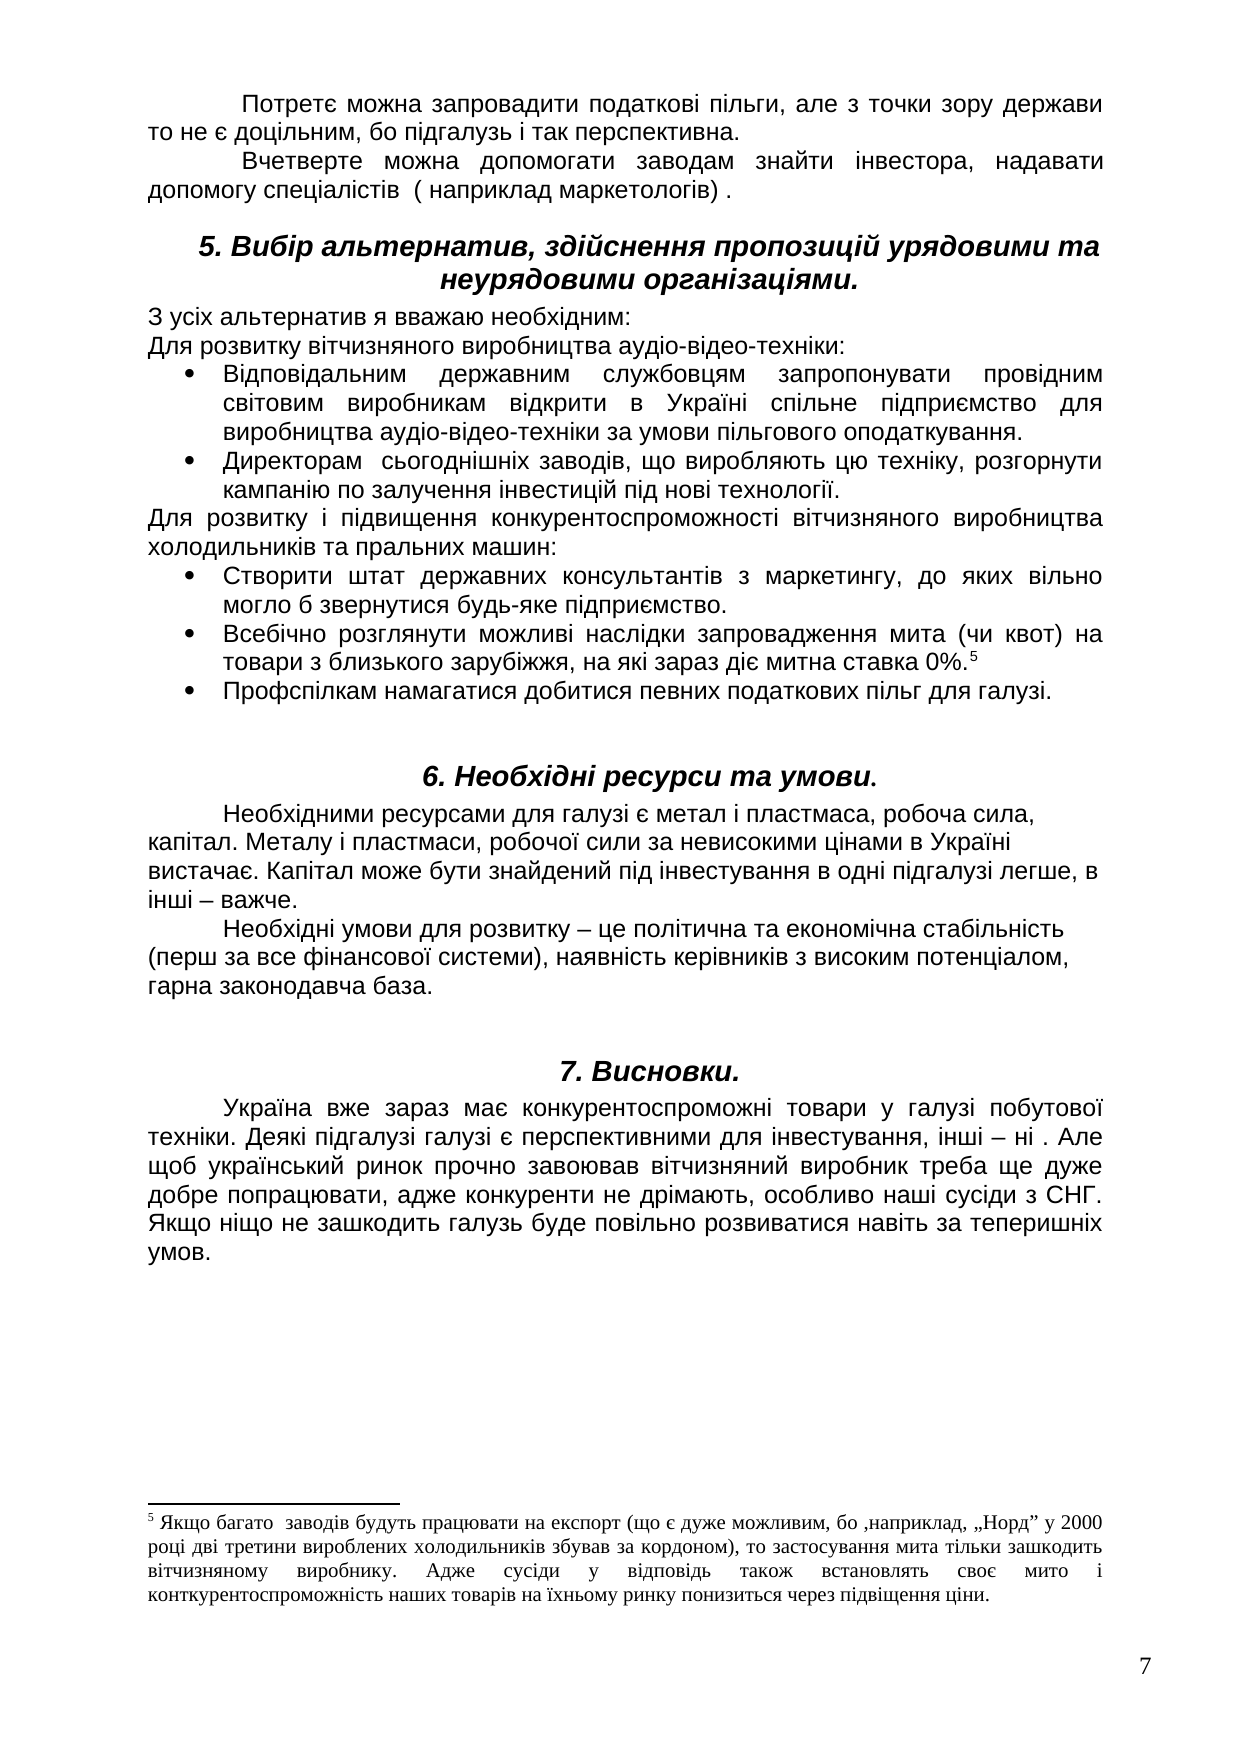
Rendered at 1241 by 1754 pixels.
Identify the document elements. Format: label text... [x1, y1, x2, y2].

text Для розвитку і підвищення конкурентоспроможності вітчизняного виробництва холодильників та пральних машин: [148, 503, 1104, 561]
subtitle 5. Вибір альтернатив, здійснення пропозицій урядовими та неурядовими організаціями. [148, 229, 1152, 296]
list Профспілкам намагатися добитися певних податкових пільг для галузі. [185, 676, 1104, 705]
subtitle 7. Висновки. [148, 1053, 1152, 1087]
list Створити штат державних консультантів з маркетингу, до яких вільно могло б звернутися будь-яке підприємство. [185, 561, 1104, 618]
text Необхідні умови для розвитку – це політична та економічна стабільність (перш за все фінансової системи), наявність керівників з високим потенціалом, гарна законодавча база. [148, 913, 1104, 1000]
list Директорам сьогоднішніх заводів, що виробляють цю техніку, розгорнути кампанію по залучення інвестицій під нові технології. [185, 446, 1104, 503]
text З усіх альтернатив я вважаю необхідним: [148, 302, 1152, 331]
text Україна вже зараз має конкурентоспроможні товари у галузі побутової техніки. Деякі підгалузі галузі є перспективними для інвестування, інші – ні . Але щоб український ринок прочно завоював вітчизняний виробник треба ще дуже добре попрацювати, адже конкуренти не дрімають, особливо наші сусіди з СНГ. Якщо ніщо не зашкодить галузь буде повільно розвиватися навіть за теперишніх умов. [148, 1093, 1104, 1266]
text Необхідними ресурсами для галузі є метал і пластмаса, робоча сила, капітал. Металу і пластмаси, робочої сили за невисокими цінами в Україні вистачає. Капітал може бути знайдений під інвестування в одні підгалузі легше, в інші – важче. [148, 798, 1104, 913]
list Відповідальним державним службовцям запропонувати провідним світовим виробникам відкрити в Україні спільне підприємство для виробництва аудіо-відео-техніки за умови пільгового оподаткування. [185, 359, 1104, 446]
subtitle 6. Необхідні ресурси та умови. [148, 759, 1152, 792]
text Для розвитку вітчизняного виробництва аудіо-відео-техніки: [148, 331, 1152, 359]
list Всебічно розглянути можливі наслідки запровадження мита (чи квот) на товари з близького зарубіжжя, на які зараз діє митна ставка 0%. [185, 618, 1104, 676]
text Вчетверте можна допомогати заводам знайти інвестора, надавати допомогу спеціалістів ( наприклад маркетологів) . [148, 146, 1104, 204]
text Потретє можна запровадити податкові пільги, але з точки зору держави то не є доцільним, бо підгалузь і так перспективна. [148, 89, 1104, 146]
